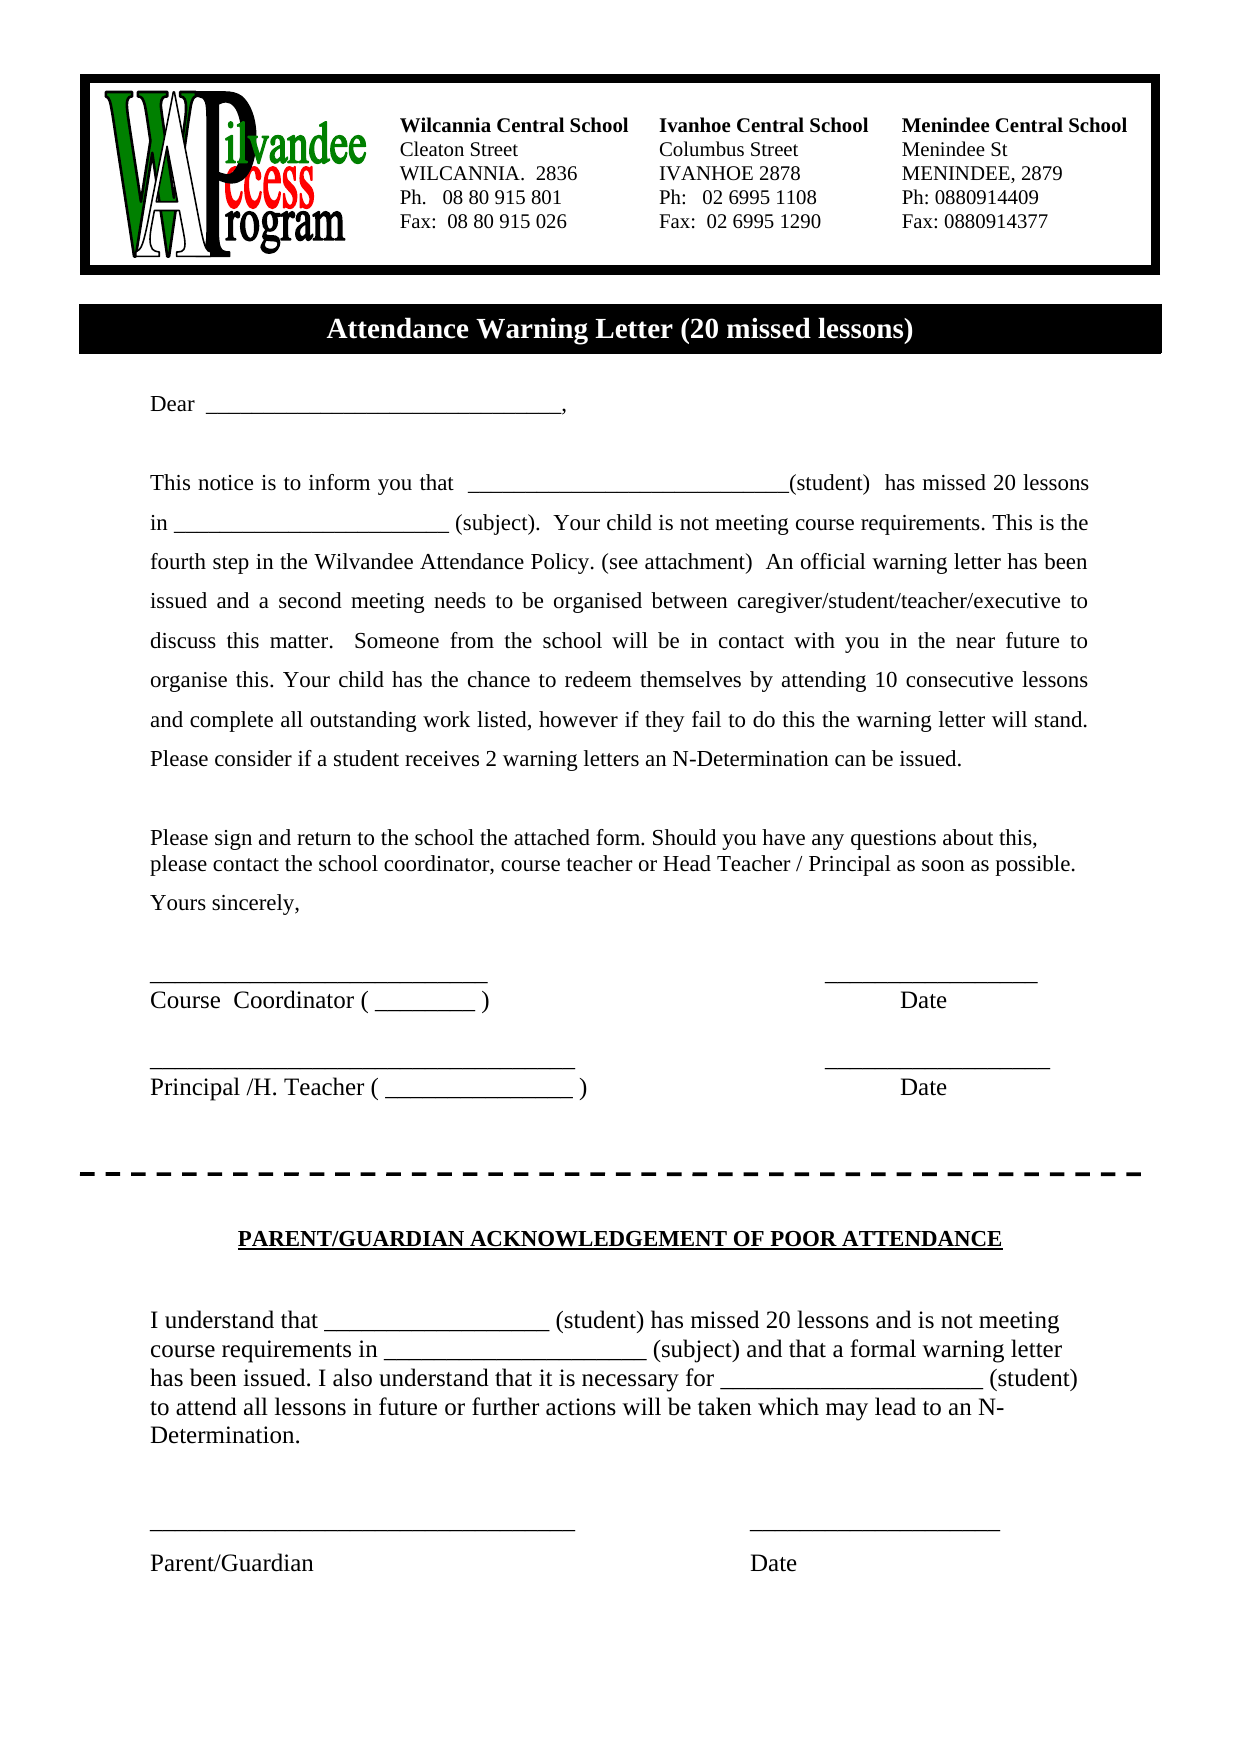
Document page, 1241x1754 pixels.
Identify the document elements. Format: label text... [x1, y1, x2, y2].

text Yours sincerely, [150, 889, 1090, 915]
text Dear _______________________________, [150, 390, 1090, 416]
text __________________________________ __________________ [150, 1043, 1090, 1072]
text I understand that __________________ (student) has missed 20 lessons and is not meeting course requirements in _____________________ (subject) and that a formal warning letter has been issued. I also understand that it is necessary for _____________________ (student) to attend all lessons in future or further actions will be taken which may lead to an N-Determination. [150, 1306, 1090, 1449]
text Principal /H. Teacher ( _______________ ) Date [150, 1072, 1090, 1100]
text Please sign and return to the school the attached form. Should you have any questions about this, please contact the school coordinator, course teacher or Head Teacher / Principal as soon as possible. [150, 824, 1090, 876]
text This notice is to inform you that ____________________________(student) has missed 20 lessons in ________________________ (subject). Your child is not meeting course requirements. This is the fourth step in the Wilvandee Attendance Policy. (see attachment) An official warning letter has been issued and a second meeting needs to be organised between caregiver/student/teacher/executive to discuss this matter. Someone from the school will be in contact with you in the near future to organise this. Your child has the chance to redeem themselves by attending 10 consecutive lessons and complete all outstanding work listed, however if they fail to do this the warning letter will stand. Please consider if a student receives 2 warning letters an N-Determination can be issued. [150, 469, 1090, 772]
text __________________________________ ____________________ [150, 1505, 1090, 1534]
text PARENT/GUARDIAN ACKNOWLEDGEMENT OF POOR ATTENDANCE [150, 1225, 1090, 1252]
text Course Coordinator ( ________ ) Date [150, 985, 1090, 1014]
text ___________________________ _________________ [150, 957, 1090, 985]
text Parent/Guardian Date [150, 1548, 1090, 1577]
